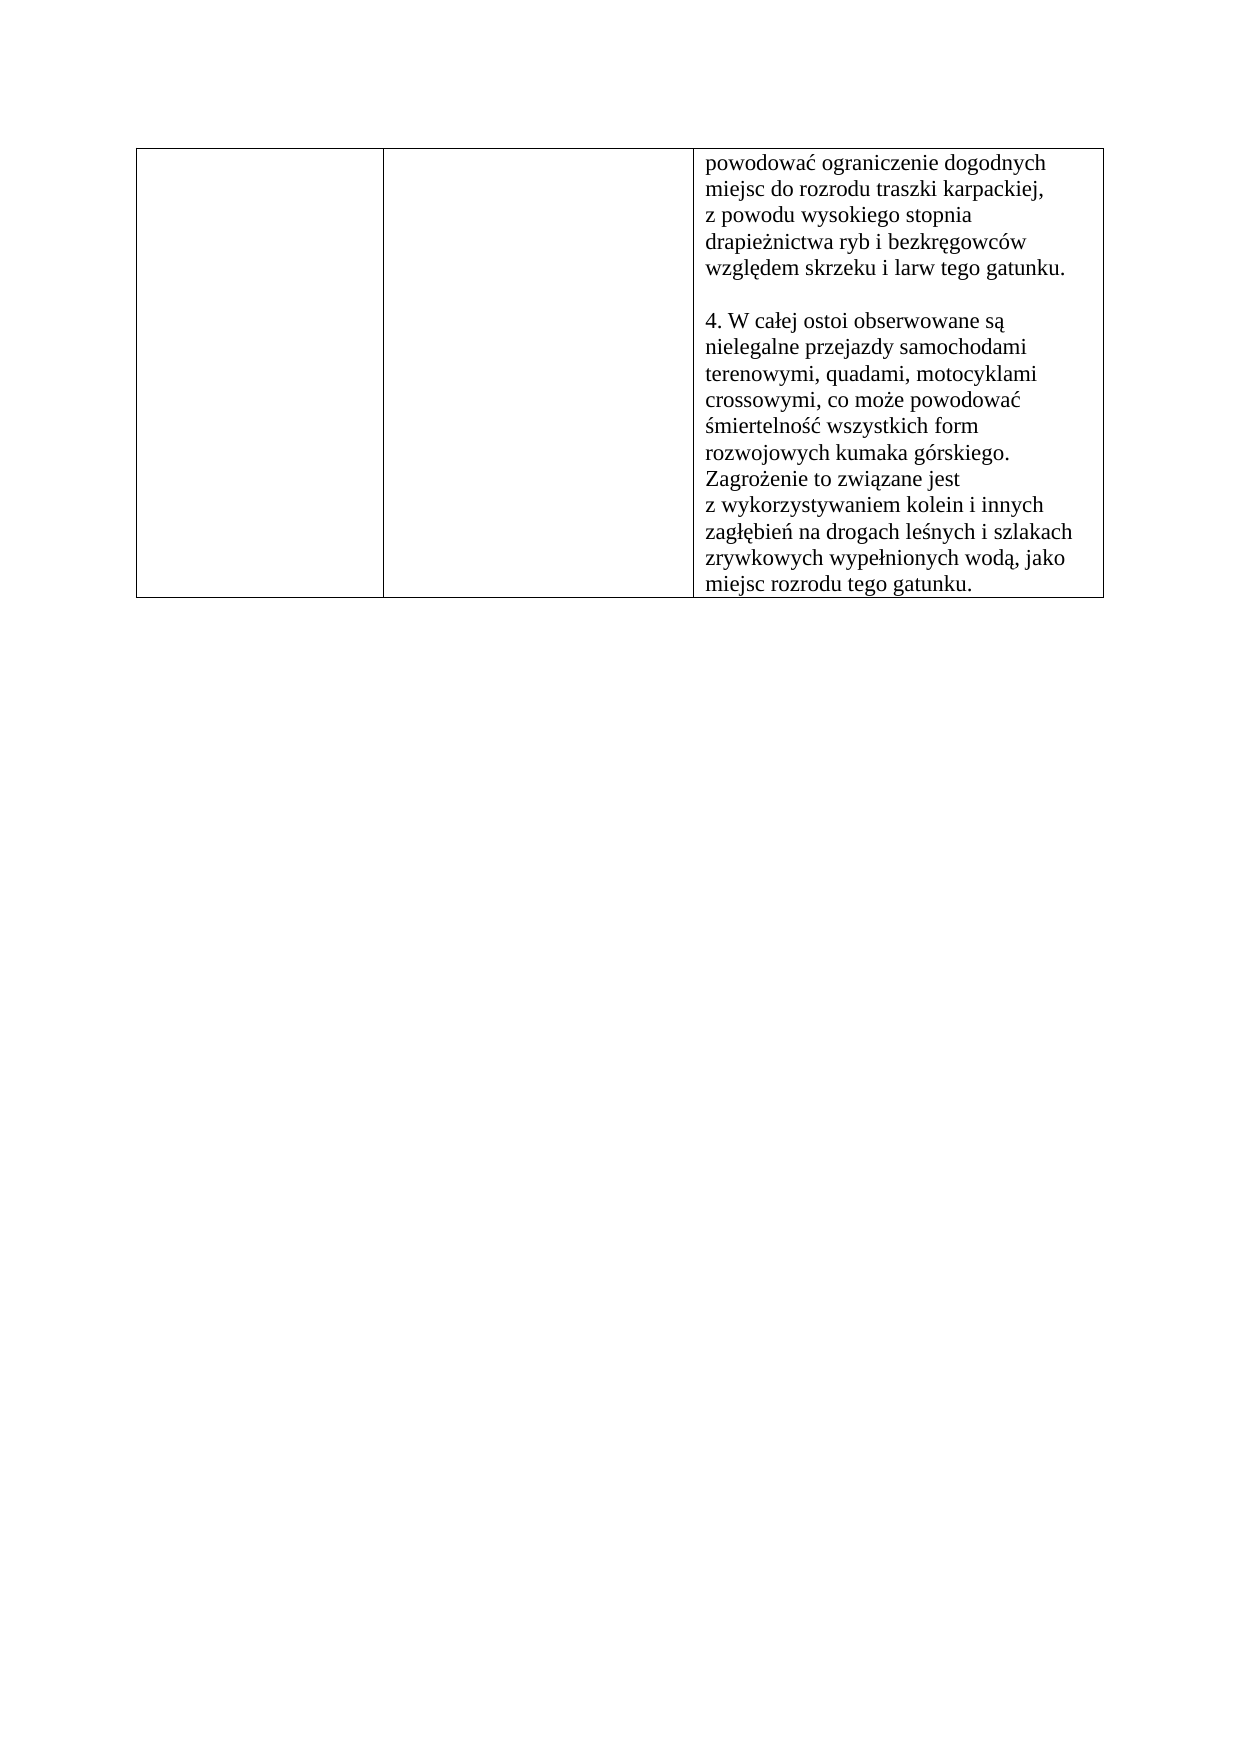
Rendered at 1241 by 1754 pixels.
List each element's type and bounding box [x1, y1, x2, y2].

table_cell [694, 149, 1103, 597]
table_cell [384, 149, 693, 597]
